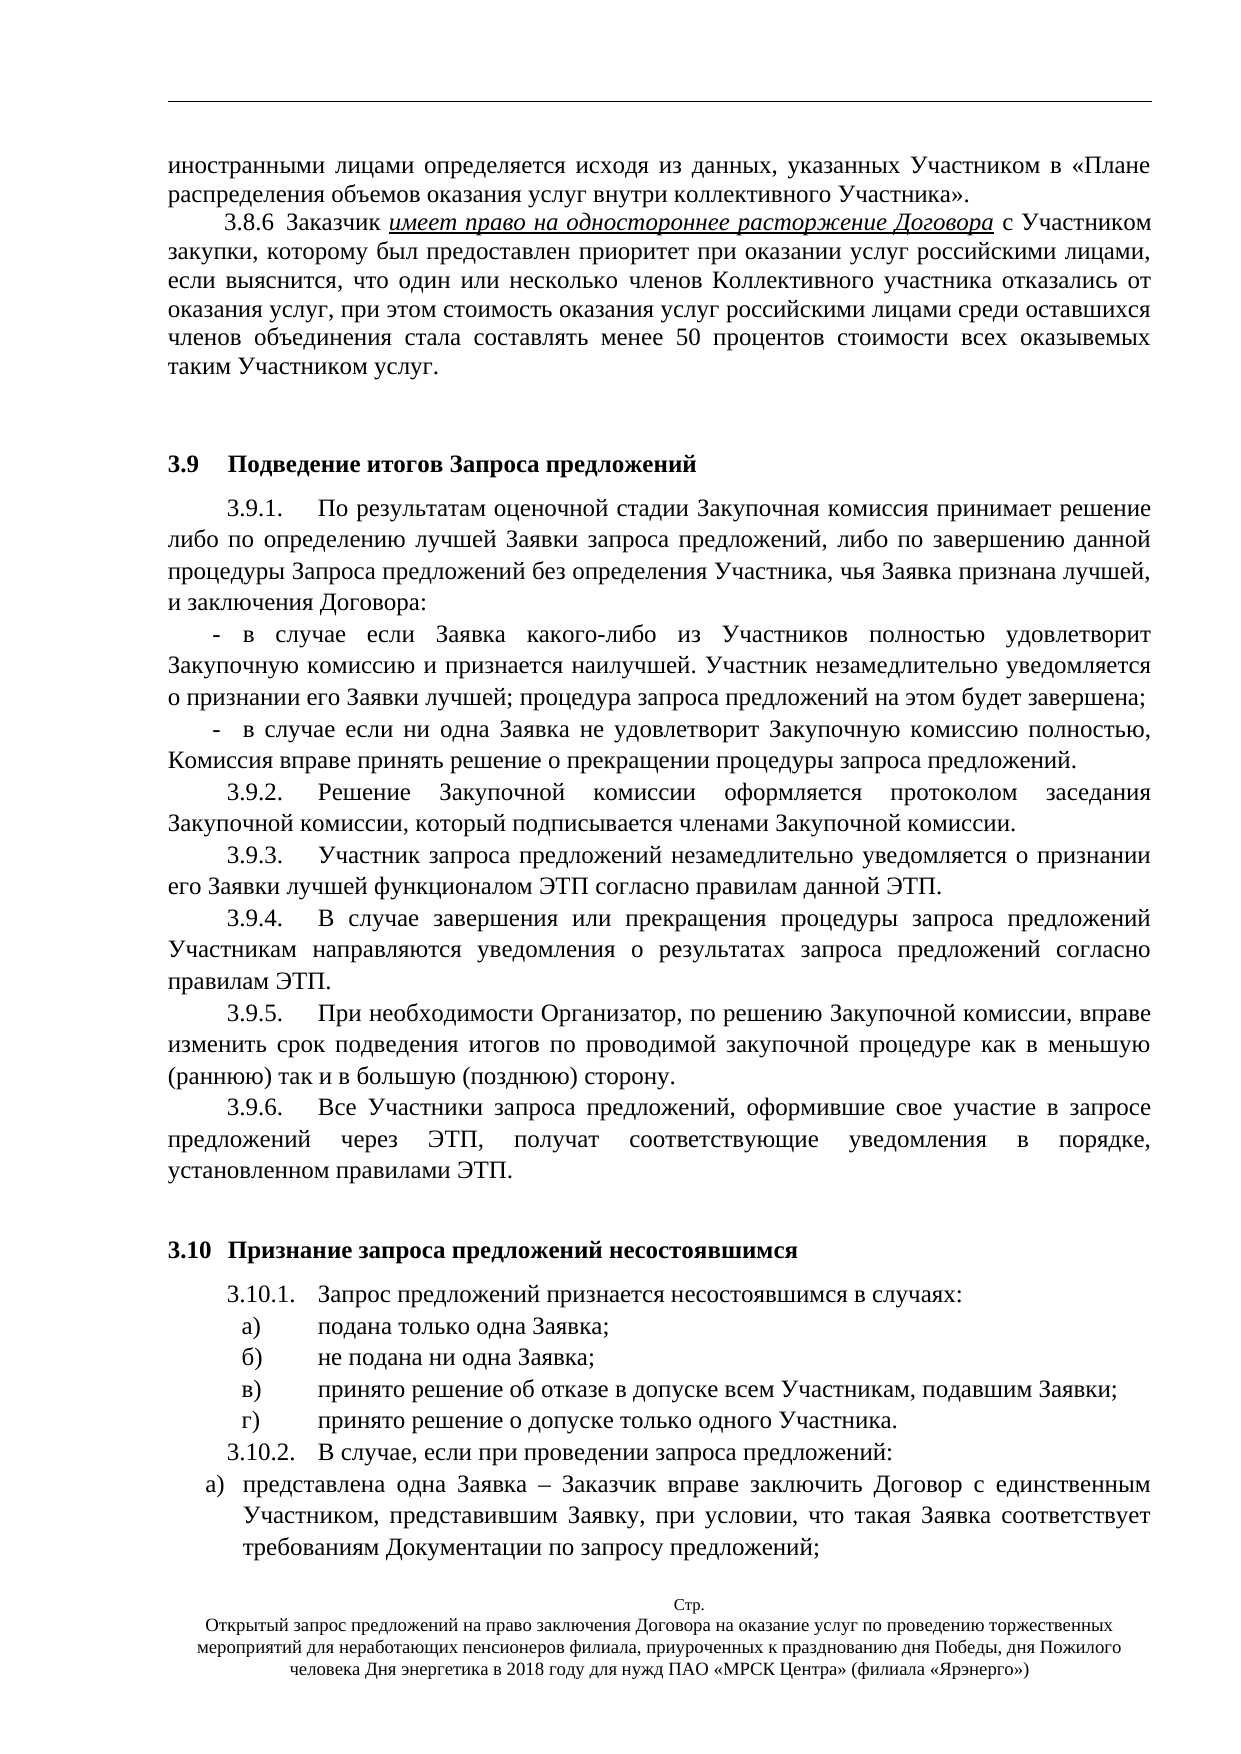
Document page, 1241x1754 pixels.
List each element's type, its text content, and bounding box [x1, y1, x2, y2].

list В случае завершения или прекращения процедуры запроса предложений Участникам направляются уведомления о результатах запроса предложений согласно правилам ЭТП. [168, 903, 1152, 995]
list Запрос предложений признается несостоявшимся в случаях: [168, 1279, 1152, 1308]
list По результатам оценочной стадии Закупочная комиссия принимает решение либо по определению лучшей Заявки запроса предложений, либо по завершению данной процедуры Запроса предложений без определения Участника, чья Заявка признана лучшей, и заключения Договора: [168, 493, 1152, 616]
list в случае если Заявка какого-либо из Участников полностью удовлетворит Закупочную комиссию и признается наилучшей. Участник незамедлительно уведомляется о признании его Заявки лучшей; процедура запроса предложений на этом будет завершена; [168, 619, 1152, 711]
list Все Участники запроса предложений, оформившие свое участие в запросе предложений через ЭТП, получат соответствующие уведомления в порядке, установленном правилами ЭТП. [168, 1092, 1152, 1184]
list не подана ни одна Заявка; [168, 1342, 1152, 1371]
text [168, 150, 1152, 207]
list принято решение о допуске только одного Участника. [168, 1406, 1152, 1434]
list в случае если ни одна Заявка не удовлетворит Закупочную комиссию полностью, Комиссия вправе принять решение о прекращении процедуры запроса предложений. [168, 714, 1152, 774]
list подана только одна Заявка; [168, 1311, 1152, 1340]
list представлена одна Заявка – Заказчик вправе заключить Договор с единственным Участником, представившим Заявку, при условии, что такая Заявка соответствует требованиям Документации по запросу предложений; [205, 1469, 1152, 1561]
list Участник запроса предложений незамедлительно уведомляется о признании его Заявки лучшей функционалом ЭТП согласно правилам данной ЭТП. [168, 840, 1152, 900]
list В случае, если при проведении запроса предложений: [168, 1437, 1152, 1466]
list Заказчик имеет право на одностороннее расторжение Договора с Участником закупки, которому был предоставлен приоритет при оказании услуг российскими лицами, если выяснится, что один или несколько членов Коллективного участника отказались от оказания услуг, при этом стоимость оказания услуг российскими лицами среди оставшихся членов объединения стала составлять менее 50 процентов стоимости всех оказывемых таким Участником услуг. [168, 207, 1152, 380]
list При необходимости Организатор, по решению Закупочной комиссии, вправе изменить срок подведения итогов по проводимой закупочной процедуре как в меньшую (раннюю) так и в большую (позднюю) сторону. [168, 998, 1152, 1089]
subtitle Признание запроса предложений несостоявшимся [168, 1235, 1152, 1264]
subtitle Подведение итогов Запроса предложений [168, 449, 1152, 477]
list Решение Закупочной комиссии оформляется протоколом заседания Закупочной комиссии, который подписывается членами Закупочной комиссии. [168, 777, 1152, 837]
list принято решение об отказе в допуске всем Участникам, подавшим Заявки; [168, 1374, 1152, 1403]
